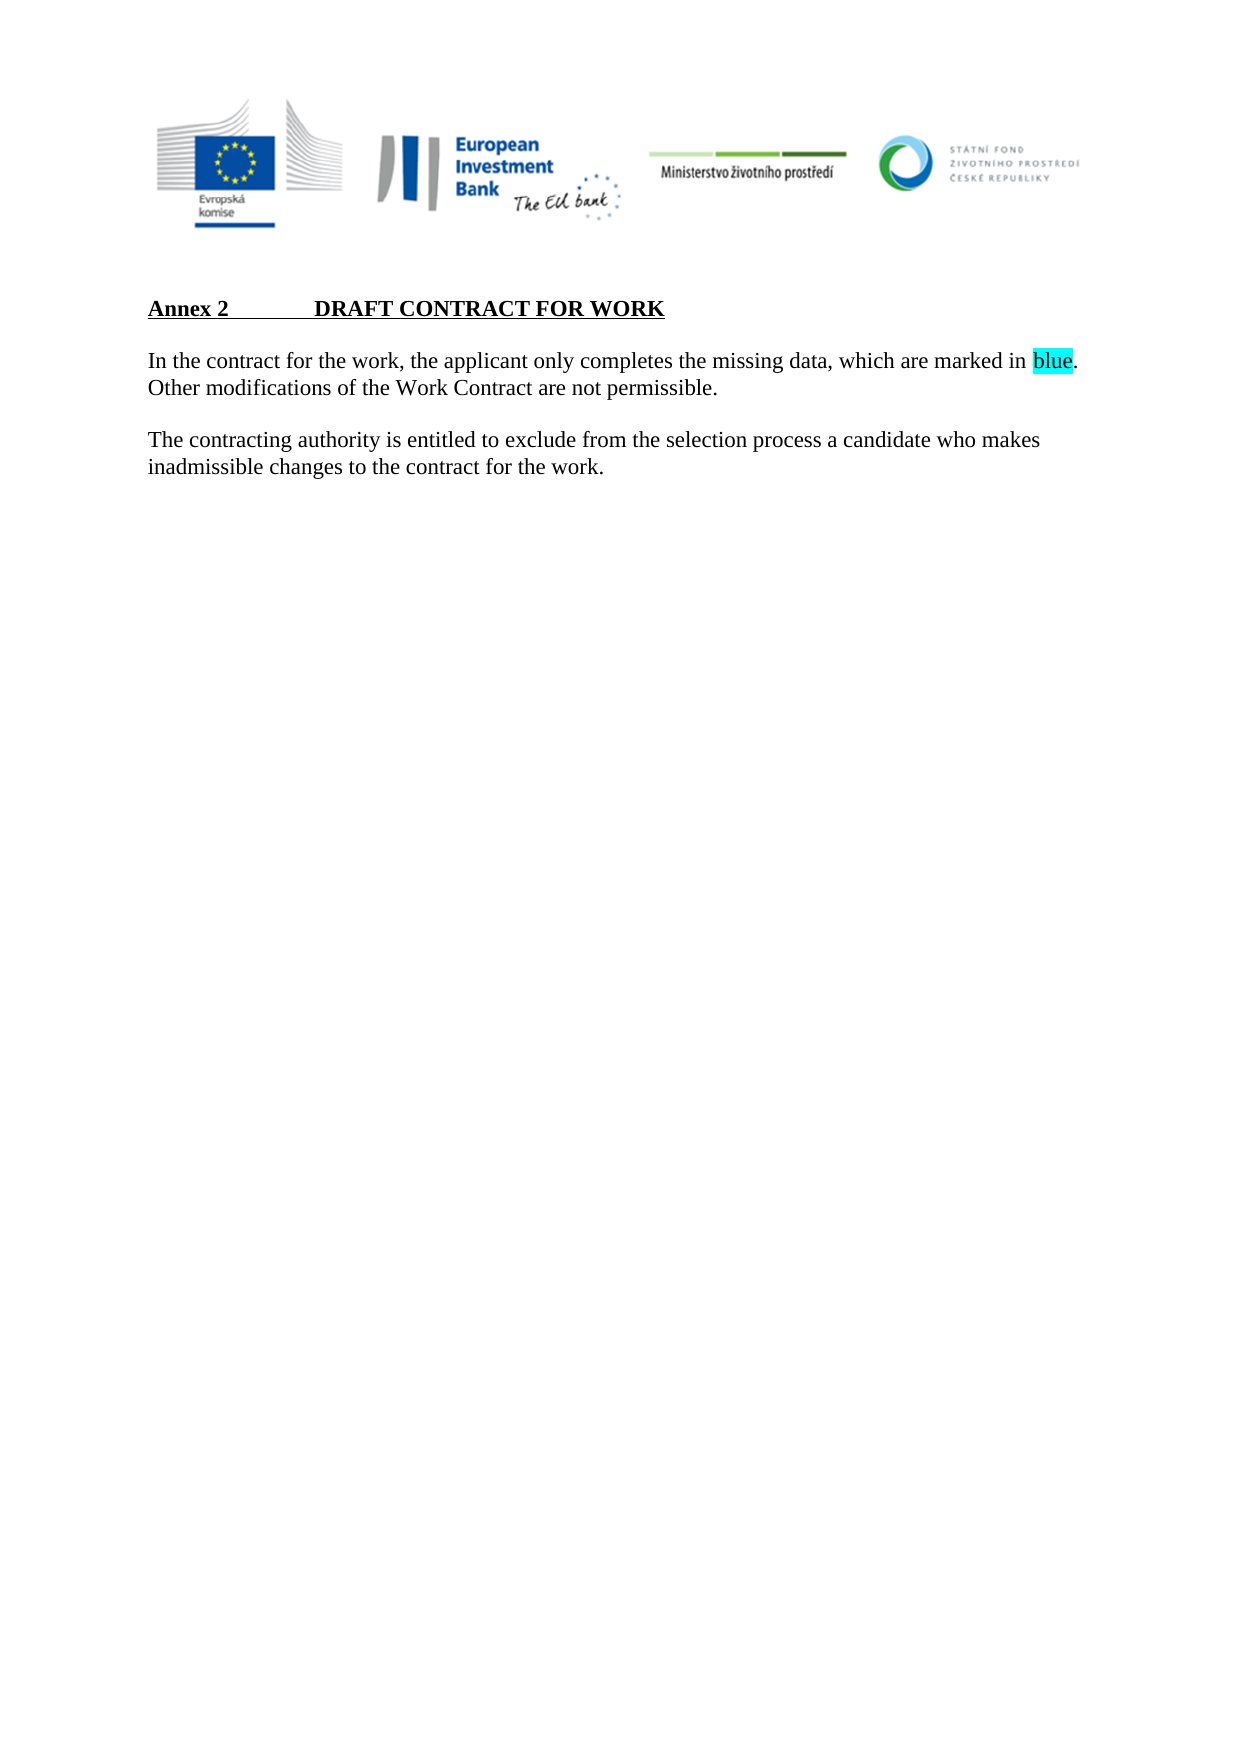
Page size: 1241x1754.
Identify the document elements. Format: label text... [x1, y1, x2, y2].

text Annex 2 DRAFT CONTRACT FOR WORK [148, 295, 1092, 321]
text The contracting authority is entitled to exclude from the selection process a candidate who makes inadmissible changes to the contract for the work. [148, 427, 1092, 479]
text In the contract for the work, the applicant only completes the missing data, which are marked in blue. Other modifications of the Work Contract are not permissible. [148, 347, 1092, 400]
picture [147, 87, 1093, 235]
